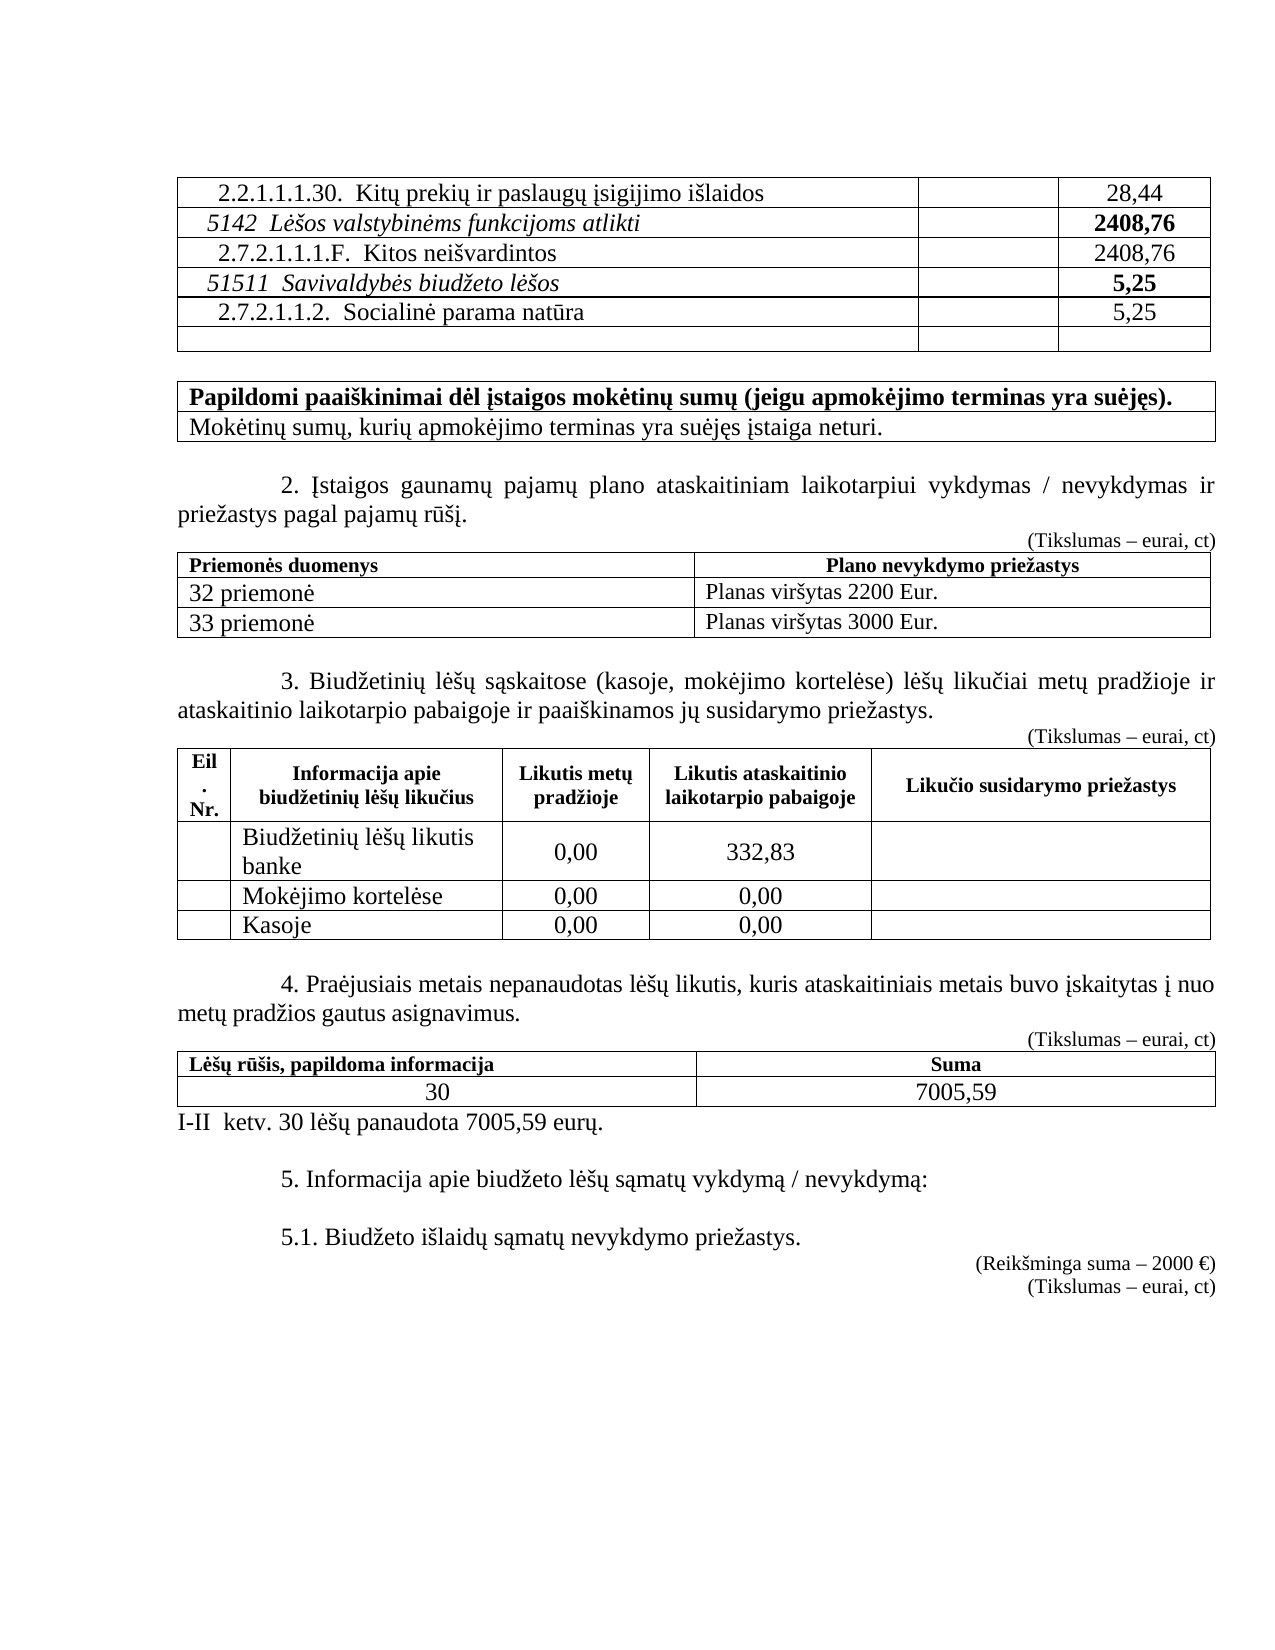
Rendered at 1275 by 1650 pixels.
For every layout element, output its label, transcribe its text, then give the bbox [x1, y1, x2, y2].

table_cell 33 priemonė [178, 608, 694, 637]
table_header Likutis metų pradžioje [503, 749, 649, 821]
table_cell Planas viršytas 3000 Eur. [695, 608, 1210, 637]
table_cell 0,00 [503, 881, 649, 909]
text (Tikslumas – eurai, ct) [177, 1027, 1216, 1051]
text (Tikslumas – eurai, ct) [702, 528, 1216, 552]
table_header Papildomi paaiškinimai dėl įstaigos mokėtinų sumų (jeigu apmokėjimo terminas yra suėjęs). [178, 382, 1215, 411]
table_header Suma [697, 1052, 1215, 1076]
text (Reikšminga suma – 2000 €) [177, 1250, 1216, 1274]
table_cell [178, 822, 230, 880]
table_header Likutis ataskaitinio laikotarpio pabaigoje [650, 749, 871, 821]
table_cell [178, 327, 207, 351]
table_cell 7005,59 [697, 1077, 1215, 1106]
table_cell 2408,76 [1059, 208, 1210, 237]
table_cell [178, 911, 230, 939]
table_cell 5,25 [1059, 298, 1210, 326]
table_cell [872, 822, 1210, 880]
table_cell 28,44 [1059, 178, 1210, 207]
table_cell [872, 881, 1210, 909]
text 5.1. Biudžeto išlaidų sąmatų nevykdymo priežastys. [177, 1222, 1216, 1250]
table_header Plano nevykdymo priežastys [695, 553, 1210, 577]
table_cell Mokėjimo kortelėse [231, 881, 502, 909]
table_cell 51511 Savivaldybės biudžeto lėšos [207, 268, 918, 296]
table_cell [919, 327, 1058, 351]
table_cell 2.2.1.1.1.30. Kitų prekių ir paslaugų įsigijimo išlaidos [207, 178, 918, 207]
table_cell Planas viršytas 2200 Eur. [695, 578, 1210, 607]
table_cell [919, 268, 1058, 296]
text 2. Įstaigos gaunamų pajamų plano ataskaitiniam laikotarpiui vykdymas / nevykdymas ir priežastys pagal pajamų rūšį. [177, 470, 1216, 528]
table_header Informacija apie biudžetinių lėšų likučius [231, 749, 502, 821]
table_cell 2408,76 [1059, 238, 1210, 267]
table_header Eil. Nr. [178, 749, 230, 821]
table_cell [919, 178, 1058, 207]
table_cell 5142 Lėšos valstybinėms funkcijoms atlikti [207, 208, 918, 237]
table_cell [207, 327, 918, 351]
table_cell Mokėtinų sumų, kurių apmokėjimo terminas yra suėjęs įstaiga neturi. [178, 412, 1215, 441]
table_cell [178, 238, 207, 267]
table_cell [919, 208, 1058, 237]
table_cell [178, 298, 207, 326]
table_cell 2.7.2.1.1.2. Socialinė parama natūra [207, 298, 918, 326]
table_header Likučio susidarymo priežastys [872, 749, 1210, 821]
table_cell 0,00 [503, 822, 649, 880]
text 5. Informacija apie biudžeto lėšų sąmatų vykdymą / nevykdymą: [177, 1164, 1216, 1193]
table_cell 5,25 [1059, 268, 1210, 296]
table_cell 0,00 [650, 881, 871, 909]
table_header Lėšų rūšis, papildoma informacija [178, 1052, 696, 1076]
table_cell Biudžetinių lėšų likutis banke [231, 822, 502, 880]
table_cell Kasoje [231, 911, 502, 939]
table_header Priemonės duomenys [178, 553, 694, 577]
table_cell [919, 298, 1058, 326]
text 3. Biudžetinių lėšų sąskaitose (kasoje, mokėjimo kortelėse) lėšų likučiai metų pradžioje ir ataskaitinio laikotarpio pabaigoje ir paaiškinamos jų susidarymo priežastys. [177, 666, 1216, 724]
table_cell [1059, 327, 1210, 351]
table_cell [178, 268, 207, 296]
table_cell 30 [178, 1077, 696, 1106]
table_cell [178, 208, 207, 237]
table_cell 32 priemonė [178, 578, 694, 607]
table_cell 0,00 [503, 911, 649, 939]
table_cell 2.7.2.1.1.1.F. Kitos neišvardintos [207, 238, 918, 267]
table_cell 332,83 [650, 822, 871, 880]
text (Tikslumas – eurai, ct) [177, 1274, 1216, 1298]
table_cell [872, 911, 1210, 939]
table_cell [919, 238, 1058, 267]
table_cell [178, 881, 230, 909]
table_cell [178, 178, 207, 207]
text 4. Praėjusiais metais nepanaudotas lėšų likutis, kuris ataskaitiniais metais buvo įskaitytas į nuo metų pradžios gautus asignavimus. [177, 969, 1216, 1027]
text I-II ketv. 30 lėšų panaudota 7005,59 eurų. [177, 1107, 1216, 1135]
table_cell 0,00 [650, 911, 871, 939]
text (Tikslumas – eurai, ct) [177, 724, 1216, 748]
